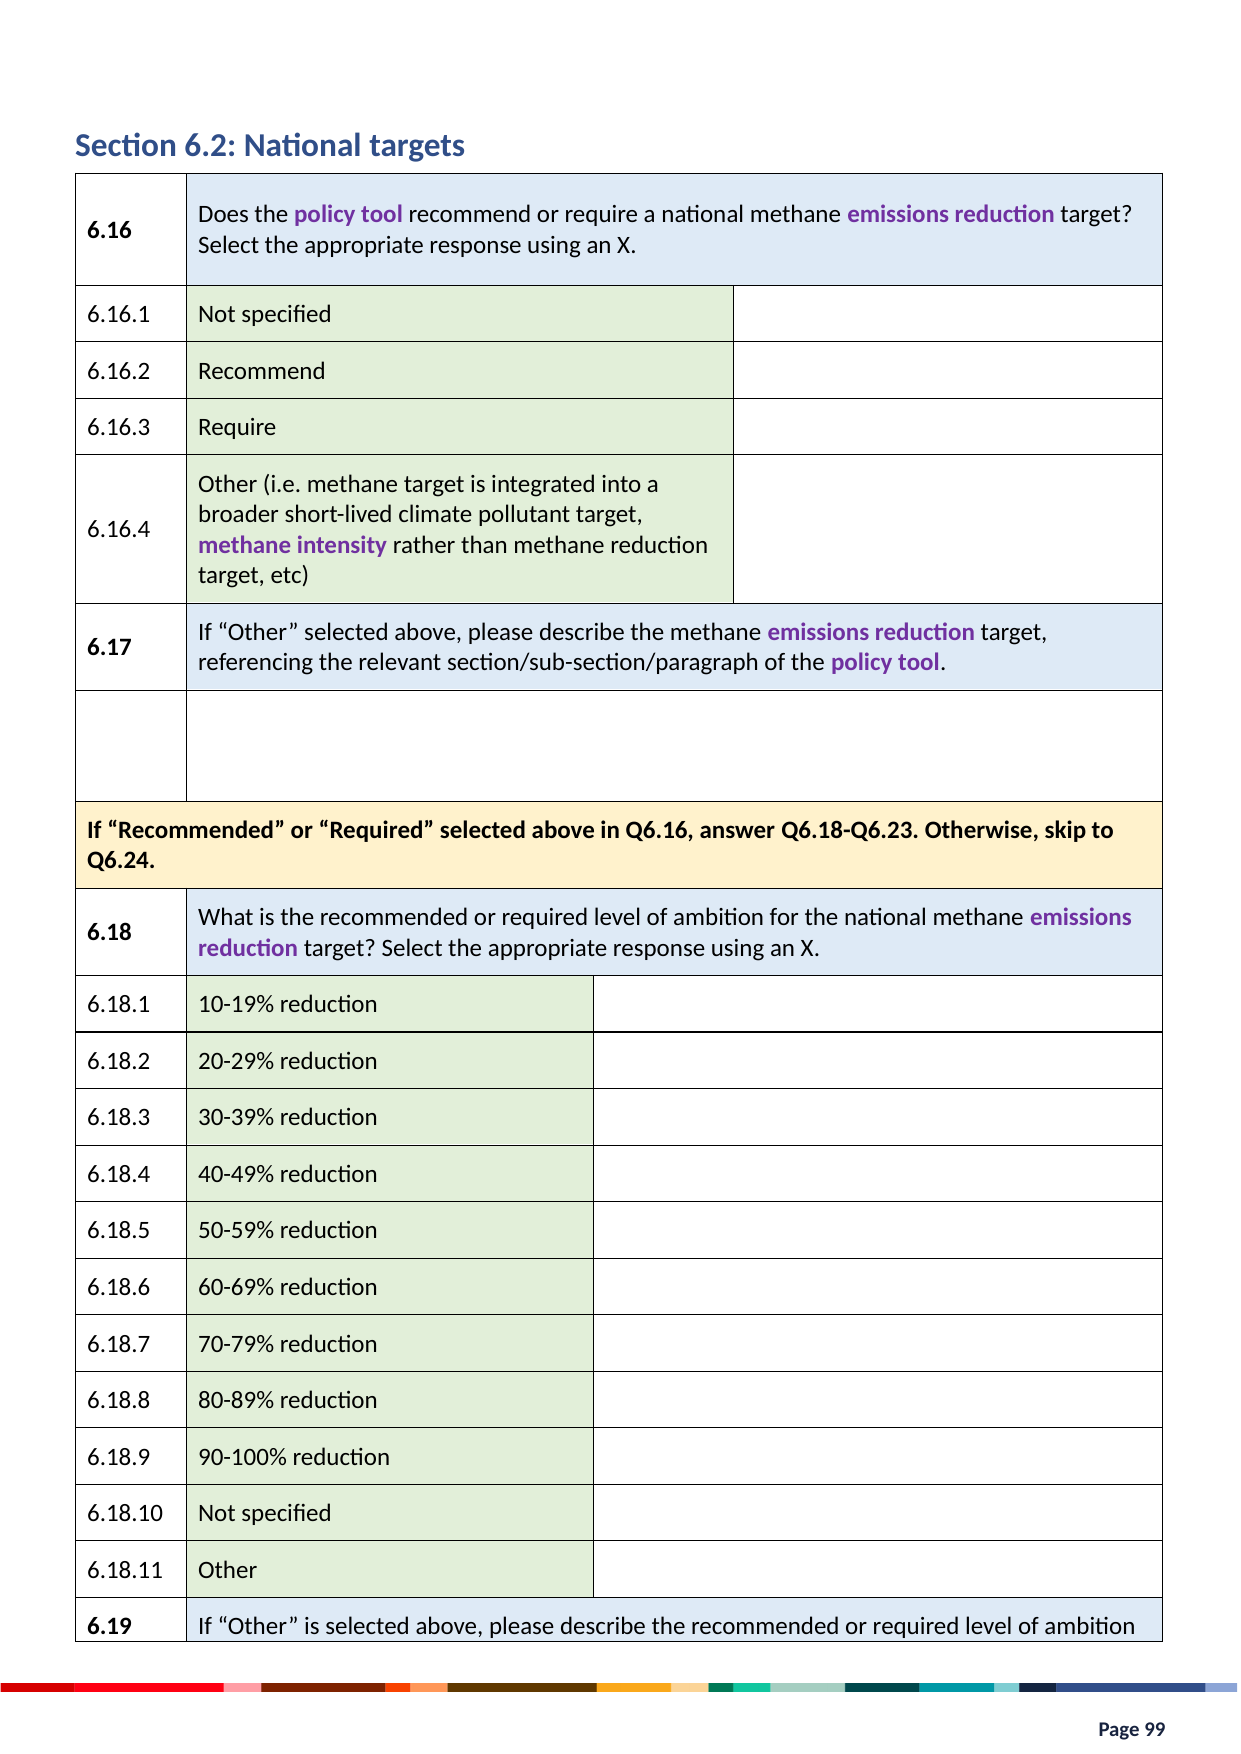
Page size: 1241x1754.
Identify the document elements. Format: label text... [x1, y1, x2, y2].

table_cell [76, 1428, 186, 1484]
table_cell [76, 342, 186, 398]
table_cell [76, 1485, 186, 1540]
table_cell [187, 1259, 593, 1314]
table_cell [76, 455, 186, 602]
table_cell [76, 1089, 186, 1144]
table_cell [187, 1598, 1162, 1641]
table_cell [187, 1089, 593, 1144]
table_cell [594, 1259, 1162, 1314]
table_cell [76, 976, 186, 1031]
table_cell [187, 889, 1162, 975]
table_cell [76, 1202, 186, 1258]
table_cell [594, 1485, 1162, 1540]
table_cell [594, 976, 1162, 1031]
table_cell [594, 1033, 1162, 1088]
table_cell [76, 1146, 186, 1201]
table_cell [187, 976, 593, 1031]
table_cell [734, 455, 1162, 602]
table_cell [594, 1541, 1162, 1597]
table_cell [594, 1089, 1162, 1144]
subtitle Section 6.2: National targets [75, 123, 1165, 164]
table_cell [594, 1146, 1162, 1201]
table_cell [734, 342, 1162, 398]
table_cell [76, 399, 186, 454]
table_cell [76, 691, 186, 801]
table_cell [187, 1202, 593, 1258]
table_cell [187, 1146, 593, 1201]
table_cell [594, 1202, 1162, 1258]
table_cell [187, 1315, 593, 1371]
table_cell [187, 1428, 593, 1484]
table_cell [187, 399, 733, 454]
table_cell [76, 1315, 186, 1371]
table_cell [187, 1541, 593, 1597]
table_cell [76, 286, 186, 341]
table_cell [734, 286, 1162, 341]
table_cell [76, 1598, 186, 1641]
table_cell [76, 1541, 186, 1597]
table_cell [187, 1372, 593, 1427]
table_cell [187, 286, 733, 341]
picture [0, 1683, 1236, 1692]
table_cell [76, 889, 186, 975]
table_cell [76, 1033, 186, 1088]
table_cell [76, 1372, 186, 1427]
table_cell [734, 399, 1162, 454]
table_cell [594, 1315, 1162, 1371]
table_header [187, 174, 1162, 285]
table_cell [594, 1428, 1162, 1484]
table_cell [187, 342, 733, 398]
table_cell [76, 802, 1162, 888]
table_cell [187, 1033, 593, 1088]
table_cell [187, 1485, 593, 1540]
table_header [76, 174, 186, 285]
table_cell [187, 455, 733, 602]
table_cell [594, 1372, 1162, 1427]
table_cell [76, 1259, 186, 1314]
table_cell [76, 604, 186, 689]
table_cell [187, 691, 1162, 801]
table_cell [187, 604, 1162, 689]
